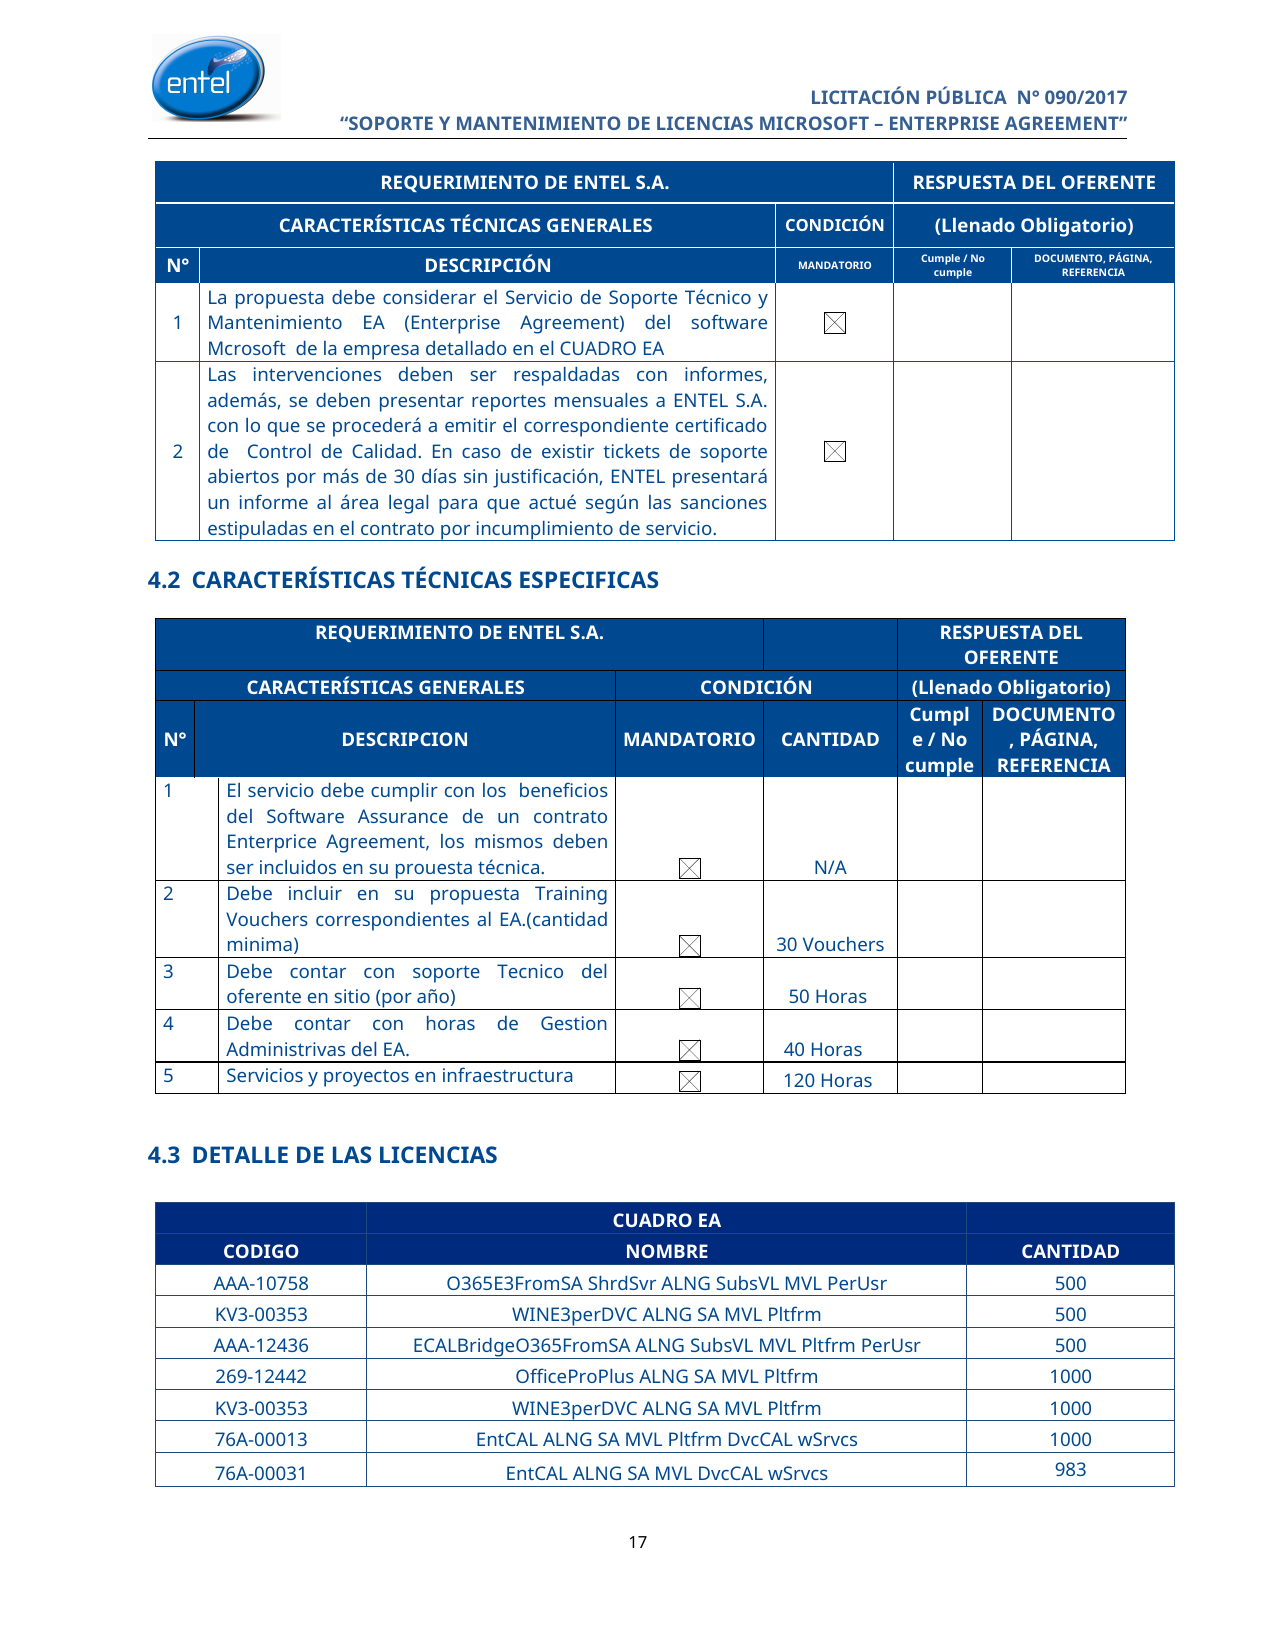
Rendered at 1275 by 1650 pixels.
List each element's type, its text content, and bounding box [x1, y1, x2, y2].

table_cell 2 [156, 881, 218, 957]
table_cell [983, 1010, 1125, 1061]
table_cell 50 Horas [764, 958, 897, 1009]
table_cell AAA-10758 [156, 1265, 366, 1295]
table_cell AAA-12436 [156, 1328, 366, 1358]
table_cell 40 Horas [764, 1010, 897, 1061]
picture [151, 34, 282, 122]
table_cell El servicio debe cumplir con los beneficios del Software Assurance de un contrato Enterprice Agreement, los mismos deben ser incluidos en su prouesta técnica. [219, 778, 615, 879]
table_cell CARACTERÍSTICAS GENERALES [156, 671, 615, 700]
table_header [156, 1203, 366, 1233]
table_cell [1012, 362, 1174, 540]
table_cell [898, 778, 982, 879]
list DETALLE DE LAS LICENCIAS [148, 1139, 1127, 1170]
table_cell (Llenado Obligatorio) [898, 671, 1125, 700]
table_cell CODIGO [156, 1234, 366, 1264]
table_cell 76A-00031 [156, 1453, 366, 1486]
table_cell Las intervenciones deben ser respaldadas con informes, además, se deben presentar reportes mensuales a ENTEL S.A. con lo que se procederá a emitir el correspondiente certificado de Control de Calidad. En caso de existir tickets de soporte abiertos por más de 30 días sin justificación, ENTEL presentará un informe al área legal para que actué según las sanciones estipuladas en el contrato por incumplimiento de servicio. [200, 362, 775, 540]
table_cell 4 [156, 1010, 218, 1061]
table_cell [983, 1063, 1125, 1093]
table_cell CARACTERÍSTICAS TÉCNICAS GENERALES [156, 204, 775, 247]
table_cell [898, 1063, 982, 1093]
table_cell [616, 1010, 763, 1061]
table_cell DOCUMENTO, PÁGINA, REFERENCIA [1012, 248, 1174, 283]
table_cell DESCRIPCIÓN [200, 248, 775, 283]
table_cell O365E3FromSA ShrdSvr ALNG SubsVL MVL PerUsr [367, 1265, 966, 1295]
table_cell NOMBRE [367, 1234, 966, 1264]
table_cell CONDICIÓN [776, 204, 893, 247]
table_cell 1000 [967, 1421, 1174, 1452]
table_cell N° [156, 248, 199, 283]
table_cell 1 [156, 778, 218, 879]
table_cell EntCAL ALNG SA MVL Pltfrm DvcCAL wSrvcs [367, 1421, 966, 1452]
table_cell WINE3perDVC ALNG SA MVL Pltfrm [367, 1390, 966, 1420]
table_cell [983, 778, 1125, 879]
table_cell [776, 284, 893, 361]
table_cell N/A [764, 778, 897, 879]
table_cell (Llenado Obligatorio) [894, 204, 1174, 247]
table_cell 5 [156, 1063, 218, 1093]
table_cell 76A-00013 [156, 1421, 366, 1452]
table_cell Debe contar con horas de Gestion Administrivas del EA. [219, 1010, 615, 1061]
table_cell 500 [967, 1328, 1174, 1358]
table_cell 1 [156, 284, 199, 361]
table_cell Cumple / No cumple [898, 701, 982, 777]
table_cell KV3-00353 [156, 1296, 366, 1327]
table_cell [898, 881, 982, 957]
table_cell [898, 958, 982, 1009]
table_cell DESCRIPCION [195, 701, 615, 777]
table_cell 1000 [967, 1390, 1174, 1420]
table_cell 30 Vouchers [764, 881, 897, 957]
table_cell Servicios y proyectos en infraestructura [219, 1063, 615, 1093]
table_cell ECALBridgeO365FromSA ALNG SubsVL MVL Pltfrm PerUsr [367, 1328, 966, 1358]
table_cell [616, 958, 763, 1009]
table_cell 500 [967, 1265, 1174, 1295]
table_cell La propuesta debe considerar el Servicio de Soporte Técnico y Mantenimiento EA (Enterprise Agreement) del software Mcrosoft de la empresa detallado en el CUADRO EA [200, 284, 775, 361]
table_header [967, 1203, 1174, 1233]
table_cell [616, 881, 763, 957]
table_cell [983, 958, 1125, 1009]
table_cell CANTIDAD [967, 1234, 1174, 1264]
table_cell CONDICIÓN [616, 671, 897, 700]
table_cell [898, 1010, 982, 1061]
table_header RESPUESTA DEL OFERENTE [898, 619, 1125, 670]
table_cell 120 Horas [764, 1063, 897, 1093]
table_cell 2 [156, 362, 199, 540]
table_header RESPUESTA DEL OFERENTE [894, 163, 1174, 202]
table_cell [894, 284, 1011, 361]
table_header REQUERIMIENTO DE ENTEL S.A. [156, 163, 893, 202]
table_header [764, 619, 897, 670]
list CARACTERÍSTICAS TÉCNICAS ESPECIFICAS [148, 564, 1127, 595]
table_cell WINE3perDVC ALNG SA MVL Pltfrm [367, 1296, 966, 1327]
table_cell MANDATORIO [776, 248, 893, 283]
table_cell 1000 [967, 1359, 1174, 1389]
table_cell 269-12442 [156, 1359, 366, 1389]
table_cell Debe incluir en su propuesta Training Vouchers correspondientes al EA.(cantidad minima) [219, 881, 615, 957]
table_cell [983, 881, 1125, 957]
table_cell DOCUMENTO, PÁGINA, REFERENCIA [983, 701, 1125, 777]
table_cell [776, 362, 893, 540]
table_cell [894, 362, 1011, 540]
table_cell [616, 778, 763, 879]
table_cell KV3-00353 [156, 1390, 366, 1420]
table_cell OfficeProPlus ALNG SA MVL Pltfrm [367, 1359, 966, 1389]
table_cell EntCAL ALNG SA MVL DvcCAL wSrvcs [367, 1453, 966, 1486]
table_cell [1012, 284, 1174, 361]
table_cell Debe contar con soporte Tecnico del oferente en sitio (por año) [219, 958, 615, 1009]
table_header CUADRO EA [367, 1203, 966, 1233]
table_cell Cumple / No cumple [894, 248, 1011, 283]
table_cell 983 [967, 1453, 1174, 1486]
table_cell N° [156, 701, 194, 777]
table_cell MANDATORIO [616, 701, 763, 777]
table_header REQUERIMIENTO DE ENTEL S.A. [156, 619, 763, 670]
table_cell [616, 1063, 763, 1093]
table_cell 3 [156, 958, 218, 1009]
table_cell CANTIDAD [764, 701, 897, 777]
table_cell 500 [967, 1296, 1174, 1327]
